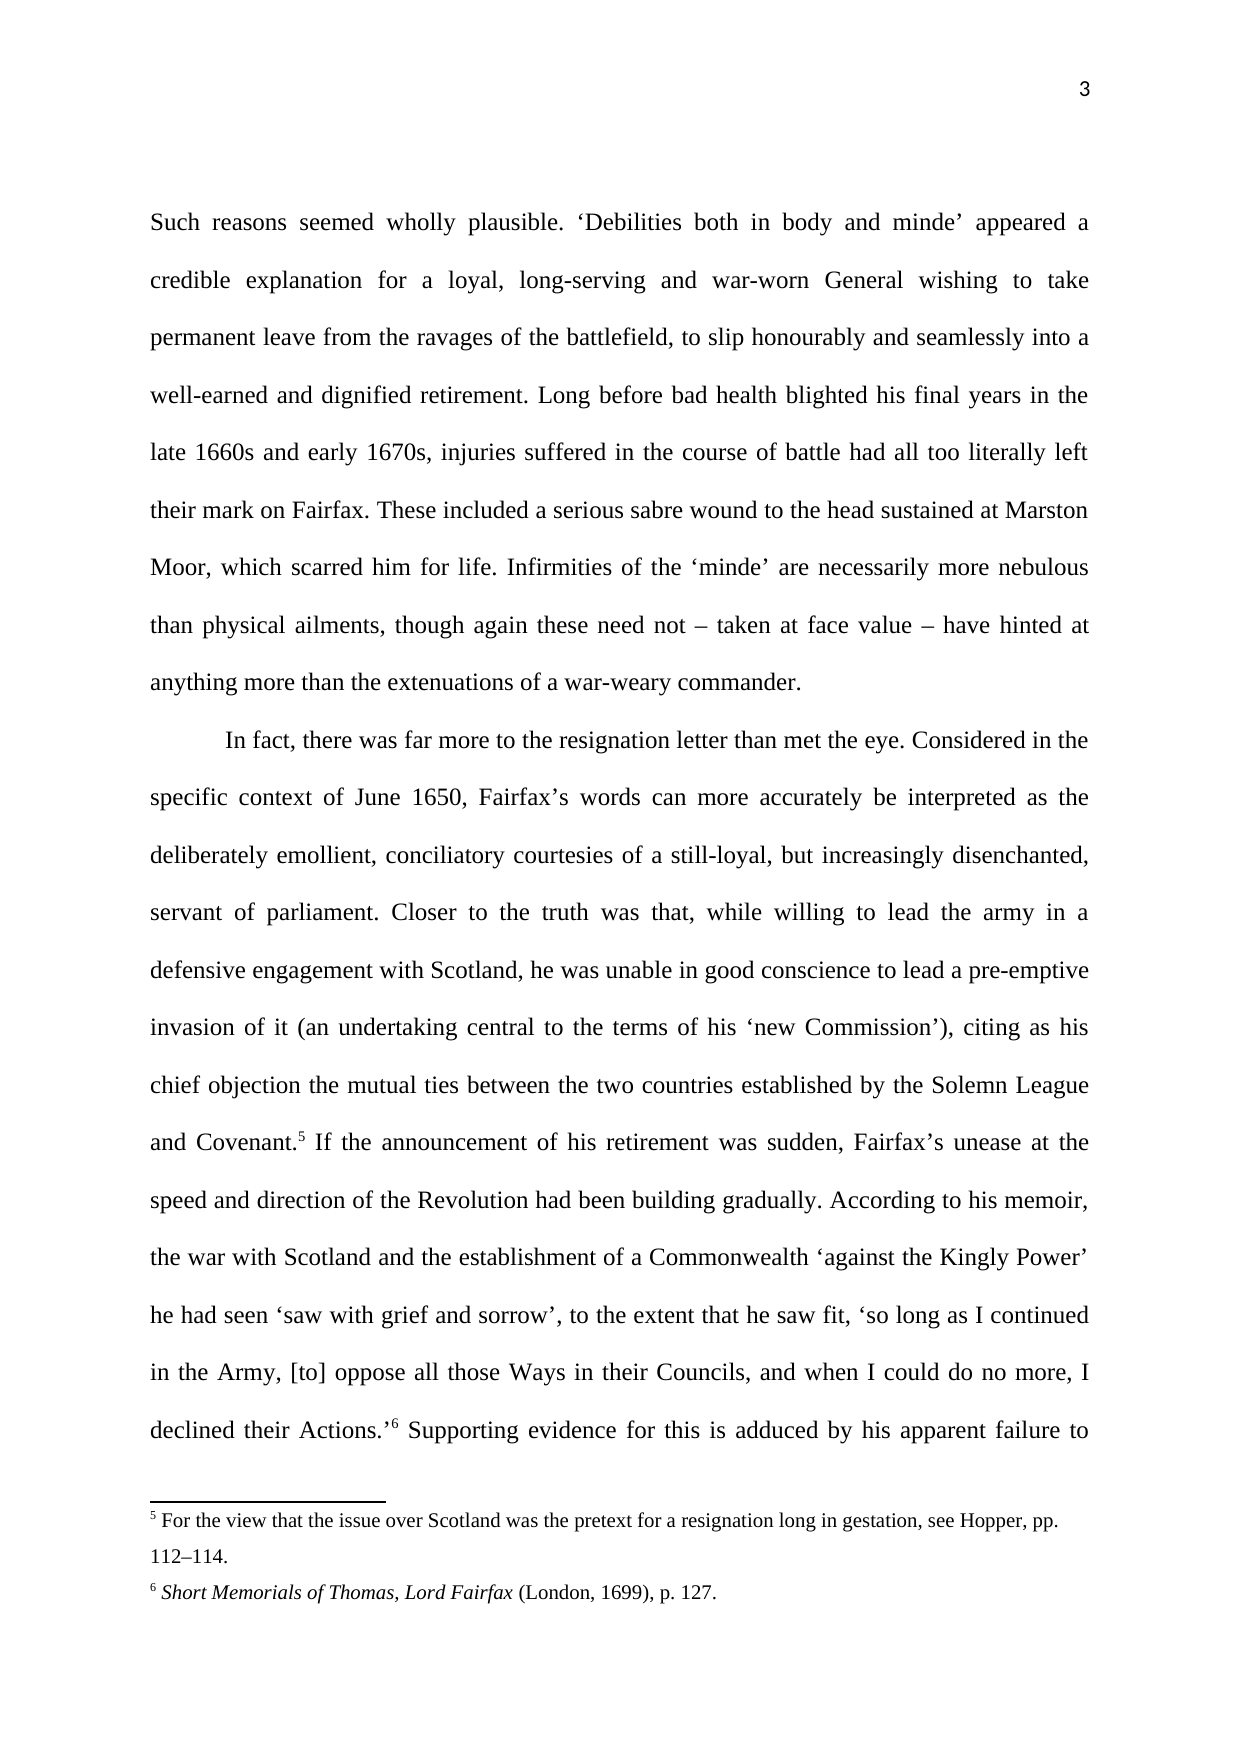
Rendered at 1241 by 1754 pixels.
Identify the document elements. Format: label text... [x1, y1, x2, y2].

text Such reasons seemed wholly plausible. ‘Debilities both in body and minde’ appeared a credible explanation for a loyal, long-serving and war-worn General wishing to take permanent leave from the ravages of the battlefield, to slip honourably and seamlessly into a well-earned and dignified retirement. Long before bad health blighted his final years in the late 1660s and early 1670s, injuries suffered in the course of battle had all too literally left their mark on Fairfax. These included a serious sabre wound to the head sustained at Marston Moor, which scarred him for life. Infirmities of the ‘minde’ are necessarily more nebulous than physical ailments, though again these need not – taken at face value – have hinted at anything more than the extenuations of a war-weary commander. [150, 207, 1090, 696]
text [150, 725, 1090, 1444]
